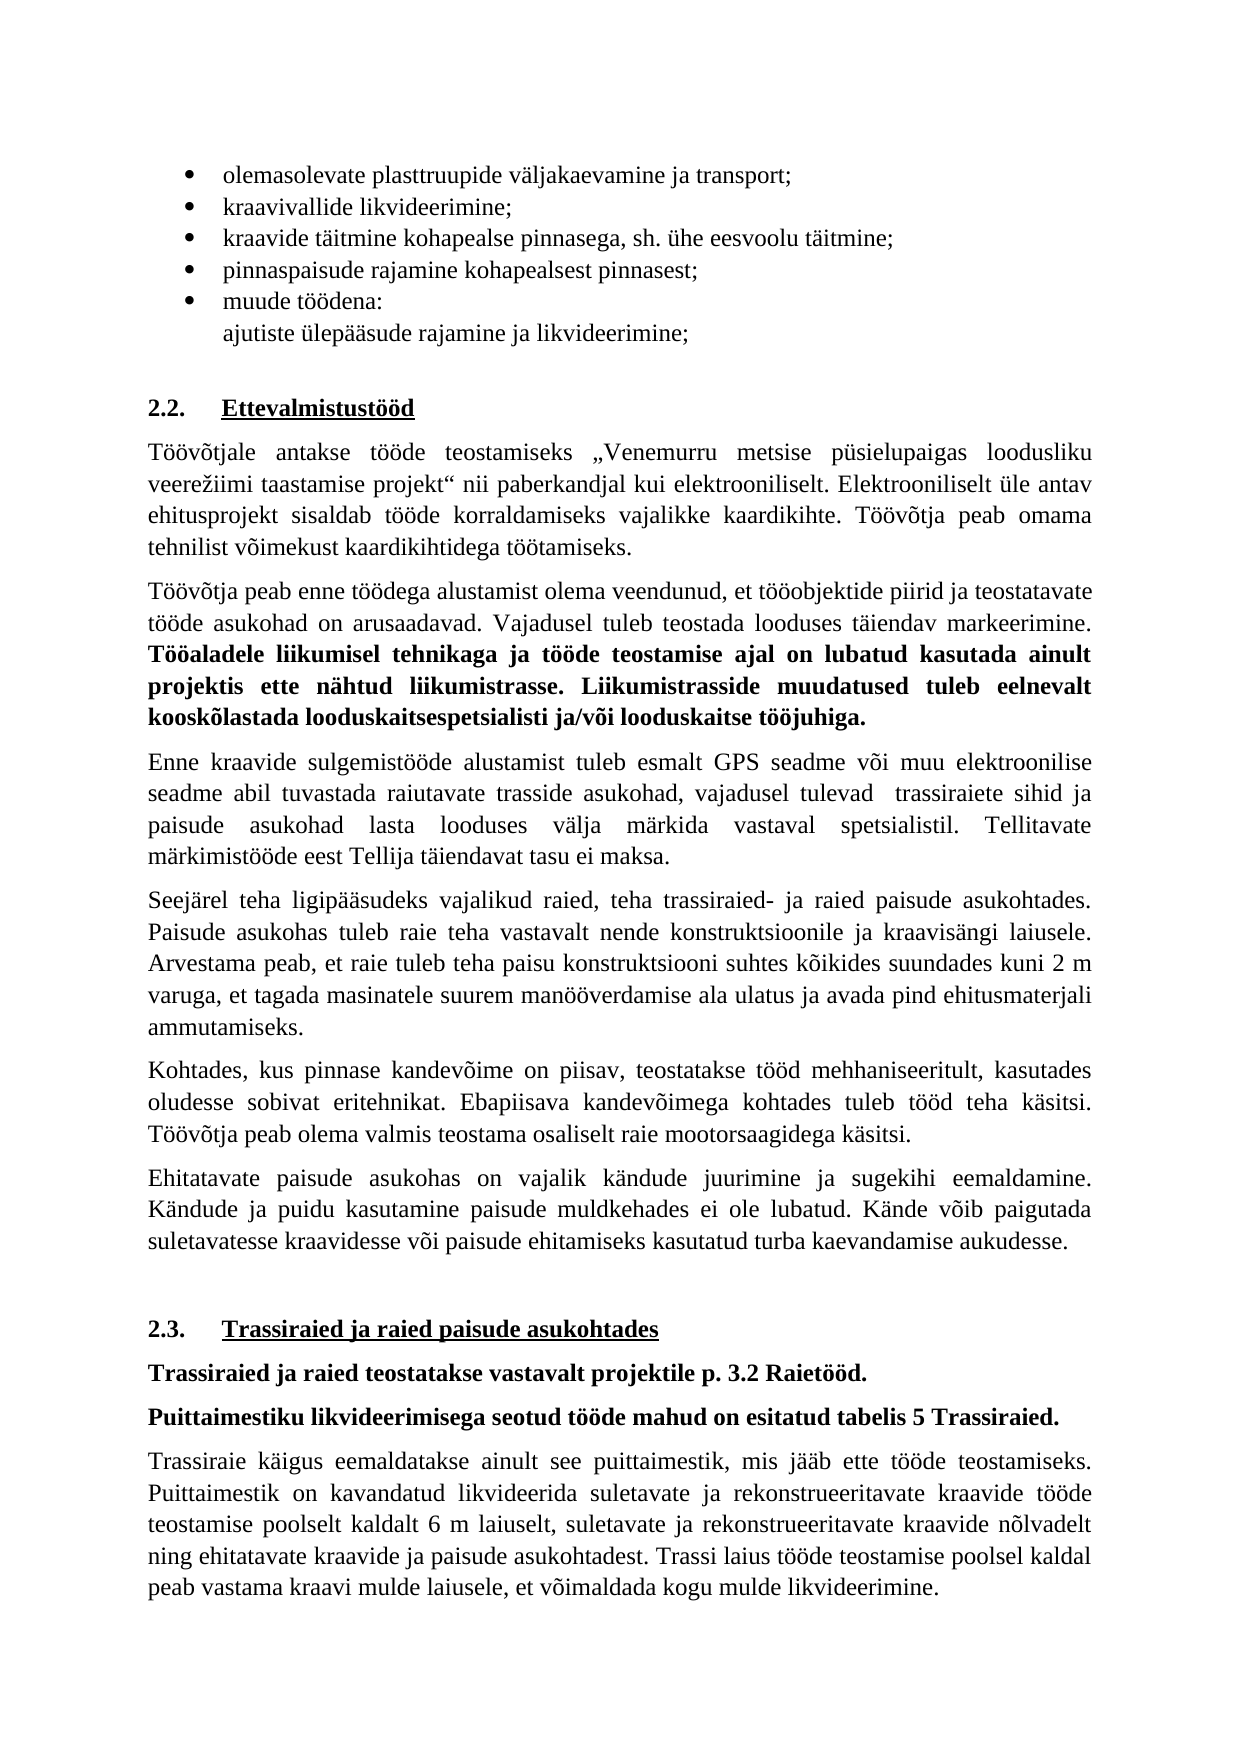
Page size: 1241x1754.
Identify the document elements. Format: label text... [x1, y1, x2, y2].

list Ettevalmistustööd [148, 393, 1093, 422]
list pinnaspaisude rajamine kohapealsest pinnasest; [185, 255, 1093, 283]
text Enne kraavide sulgemistööde alustamist tuleb esmalt GPS seadme või muu elektroonilise seadme abil tuvastada raiutavate trasside asukohad, vajadusel tulevad trassiraiete sihid ja paisude asukohad lasta looduses välja märkida vastaval spetsialistil. Tellitavate märkimistööde eest Tellija täiendavat tasu ei maksa. [148, 747, 1093, 870]
list kraavivallide likvideerimine; [185, 192, 1093, 220]
text Trassiraie käigus eemaldatakse ainult see puittaimestik, mis jääb ette tööde teostamiseks. Puittaimestik on kavandatud likvideerida suletavate ja rekonstrueeritavate kraavide tööde teostamise poolselt kaldalt 6 m laiuselt, suletavate ja rekonstrueeritavate kraavide nõlvadelt ning ehitatavate kraavide ja paisude asukohtadest. Trassi laius tööde teostamise poolsel kaldal peab vastama kraavi mulde laiusele, et võimaldada kogu mulde likvideerimine. [148, 1446, 1093, 1601]
text Seejärel teha ligipääsudeks vajalikud raied, teha trassiraied- ja raied paisude asukohtades. Paisude asukohas tuleb raie teha vastavalt nende konstruktsioonile ja kraavisängi laiusele. Arvestama peab, et raie tuleb teha paisu konstruktsiooni suhtes kõikides suundades kuni 2 m varuga, et tagada masinatele suurem manööverdamise ala ulatus ja avada pind ehitusmaterjali ammutamiseks. [148, 885, 1093, 1040]
list muude töödena: [185, 286, 1093, 315]
text Töövõtjale antakse tööde teostamiseks „Venemurru metsise püsielupaigas loodusliku veerežiimi taastamise projekt“ nii paberkandjal kui elektrooniliselt. Elektrooniliselt üle antav ehitusprojekt sisaldab tööde korraldamiseks vajalikke kaardikihte. Töövõtja peab omama tehnilist võimekust kaardikihtidega töötamiseks. [148, 437, 1093, 561]
text Töövõtja peab enne töödega alustamist olema veendunud, et tööobjektide piirid ja teostatavate tööde asukohad on arusaadavad. Vajadusel tuleb teostada looduses täiendav markeerimine. Tööaladele liikumisel tehnikaga ja tööde teostamise ajal on lubatud kasutada ainult projektis ette nähtud liikumistrasse. Liikumistrasside muudatused tuleb eelnevalt kooskõlastada looduskaitsespetsialisti ja/või looduskaitse tööjuhiga. [148, 576, 1093, 731]
list olemasolevate plasttruupide väljakaevamine ja transport; [185, 160, 1093, 189]
text 2.3. Trassiraied ja raied paisude asukohtades [148, 1314, 1093, 1343]
text Kohtades, kus pinnase kandevõime on piisav, teostatakse tööd mehhaniseeritult, kasutades oludesse sobivat eritehnikat. Ebapiisava kandevõimega kohtades tuleb tööd teha käsitsi. Töövõtja peab olema valmis teostama osaliselt raie mootorsaagidega käsitsi. [148, 1056, 1093, 1147]
list ajutiste ülepääsude rajamine ja likvideerimine; [223, 318, 1093, 347]
text Puittaimestiku likvideerimisega seotud tööde mahud on esitatud tabelis 5 Trassiraied. [148, 1402, 1093, 1431]
list Ehitatavate paisude asukohas on vajalik kändude juurimine ja sugekihi eemaldamine. Kändude ja puidu kasutamine paisude muldkehades ei ole lubatud. Kände võib paigutada suletavatesse kraavidesse või paisude ehitamiseks kasutatud turba kaevandamise aukudesse. [148, 1163, 1093, 1255]
text Trassiraied ja raied teostatakse vastavalt projektile p. 3.2 Raietööd. [148, 1358, 1093, 1387]
list kraavide täitmine kohapealse pinnasega, sh. ühe eesvoolu täitmine; [185, 223, 1093, 252]
